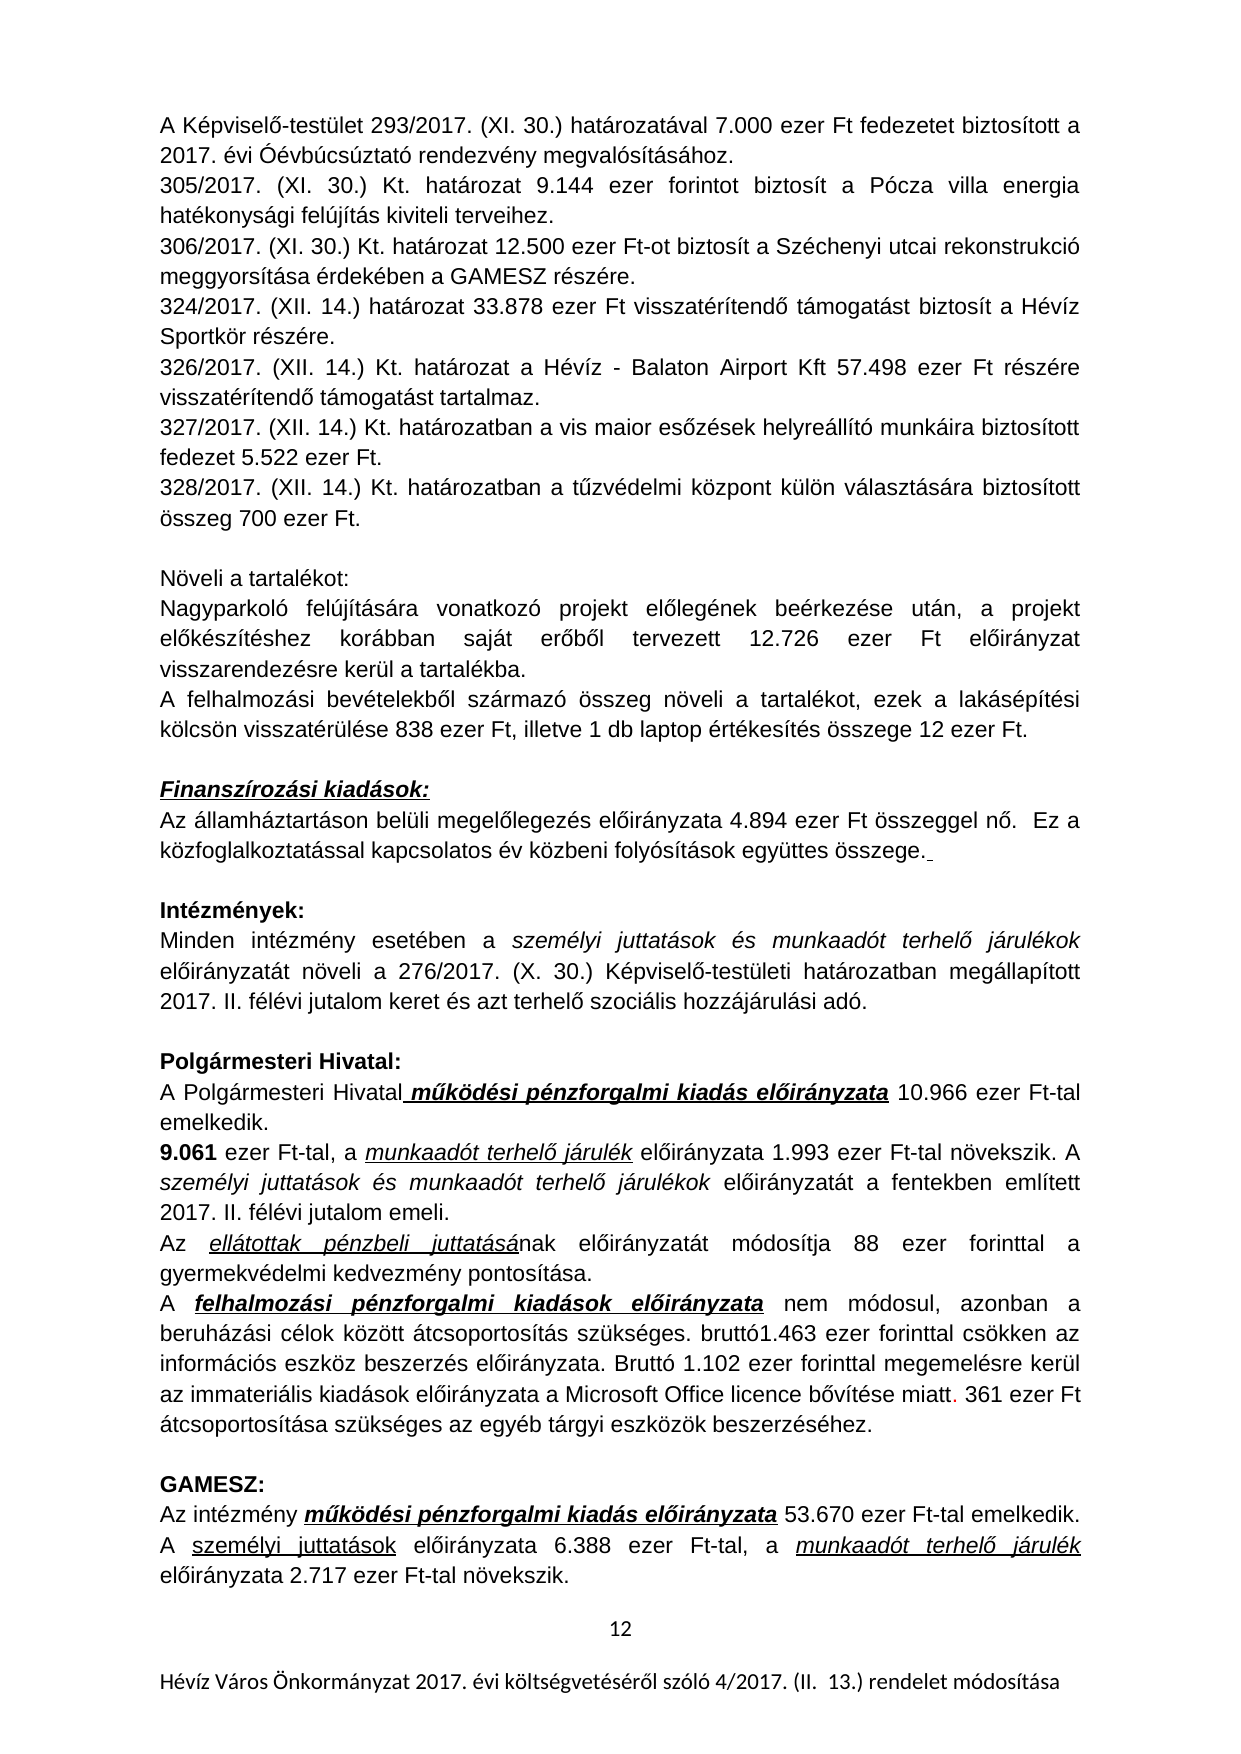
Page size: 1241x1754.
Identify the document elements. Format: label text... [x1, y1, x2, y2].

text Növeli a tartalékot: [159, 565, 1081, 591]
text Az ellátottak pénzbeli juttatásának előirányzatát módosítja 88 ezer forinttal a gyermekvédelmi kedvezmény pontosítása. [159, 1229, 1081, 1286]
text Az államháztartáson belüli megelőlegezés előirányzata 4.894 ezer Ft összeggel nő. Ez a közfoglalkoztatással kapcsolatos év közbeni folyósítások együttes összege. [159, 807, 1081, 863]
text 305/2017. (XI. 30.) Kt. határozat 9.144 ezer forintot biztosít a Pócza villa energia hatékonysági felújítás kiviteli terveihez. [159, 172, 1081, 229]
text A felhalmozási bevételekből származó összeg növeli a tartalékot, ezek a lakásépítési kölcsön visszatérülése 838 ezer Ft, illetve 1 db laptop értékesítés összege 12 ezer Ft. [159, 686, 1081, 742]
text GAMESZ: [159, 1471, 1081, 1497]
text Intézmények: [159, 897, 1081, 923]
text 327/2017. (XII. 14.) Kt. határozatban a vis maior esőzések helyreállító munkáira biztosított fedezet 5.522 ezer Ft. [159, 414, 1081, 470]
text 9.061 ezer Ft-tal, a munkaadót terhelő járulék előirányzata 1.993 ezer Ft-tal növekszik. A személyi juttatások és munkaadót terhelő járulékok előirányzatát a fentekben említett 2017. II. félévi jutalom emeli. [159, 1139, 1081, 1226]
text 326/2017. (XII. 14.) Kt. határozat a Hévíz - Balaton Airport Kft 57.498 ezer Ft részére visszatérítendő támogatást tartalmaz. [159, 353, 1081, 410]
text Minden intézmény esetében a személyi juttatások és munkaadót terhelő járulékok előirányzatát növeli a 276/2017. (X. 30.) Képviselő-testületi határozatban megállapított 2017. II. félévi jutalom keret és azt terhelő szociális hozzájárulási adó. [159, 927, 1081, 1014]
text A Képviselő-testület 293/2017. (XI. 30.) határozatával 7.000 ezer Ft fedezetet biztosított a 2017. évi Óévbúcsúztató rendezvény megvalósításához. [159, 112, 1081, 168]
text A Polgármesteri Hivatal működési pénzforgalmi kiadás előirányzata 10.966 ezer Ft-tal emelkedik. [159, 1078, 1081, 1135]
text Polgármesteri Hivatal: [159, 1048, 1081, 1074]
text 306/2017. (XI. 30.) Kt. határozat 12.500 ezer Ft-ot biztosít a Széchenyi utcai rekonstrukció meggyorsítása érdekében a GAMESZ részére. [159, 233, 1081, 289]
text A felhalmozási pénzforgalmi kiadások előirányzata nem módosul, azonban a beruházási célok között átcsoportosítás szükséges. bruttó1.463 ezer forinttal csökken az információs eszköz beszerzés előirányzata. Bruttó 1.102 ezer forinttal megemelésre kerül az immateriális kiadások előirányzata a Microsoft Office licence bővítése miatt. 361 ezer Ft átcsoportosítása szükséges az egyéb tárgyi eszközök beszerzéséhez. [159, 1290, 1081, 1437]
text Az intézmény működési pénzforgalmi kiadás előirányzata 53.670 ezer Ft-tal emelkedik. A személyi juttatások előirányzata 6.388 ezer Ft-tal, a munkaadót terhelő járulék előirányzata 2.717 ezer Ft-tal növekszik. [159, 1501, 1081, 1588]
text Finanszírozási kiadások: [159, 776, 1081, 803]
text Nagyparkoló felújítására vonatkozó projekt előlegének beérkezése után, a projekt előkészítéshez korábban saját erőből tervezett 12.726 ezer Ft előirányzat visszarendezésre kerül a tartalékba. [159, 595, 1081, 682]
text 324/2017. (XII. 14.) határozat 33.878 ezer Ft visszatérítendő támogatást biztosít a Hévíz Sportkör részére. [159, 293, 1081, 349]
text 328/2017. (XII. 14.) Kt. határozatban a tűzvédelmi központ külön választására biztosított összeg 700 ezer Ft. [159, 474, 1081, 531]
